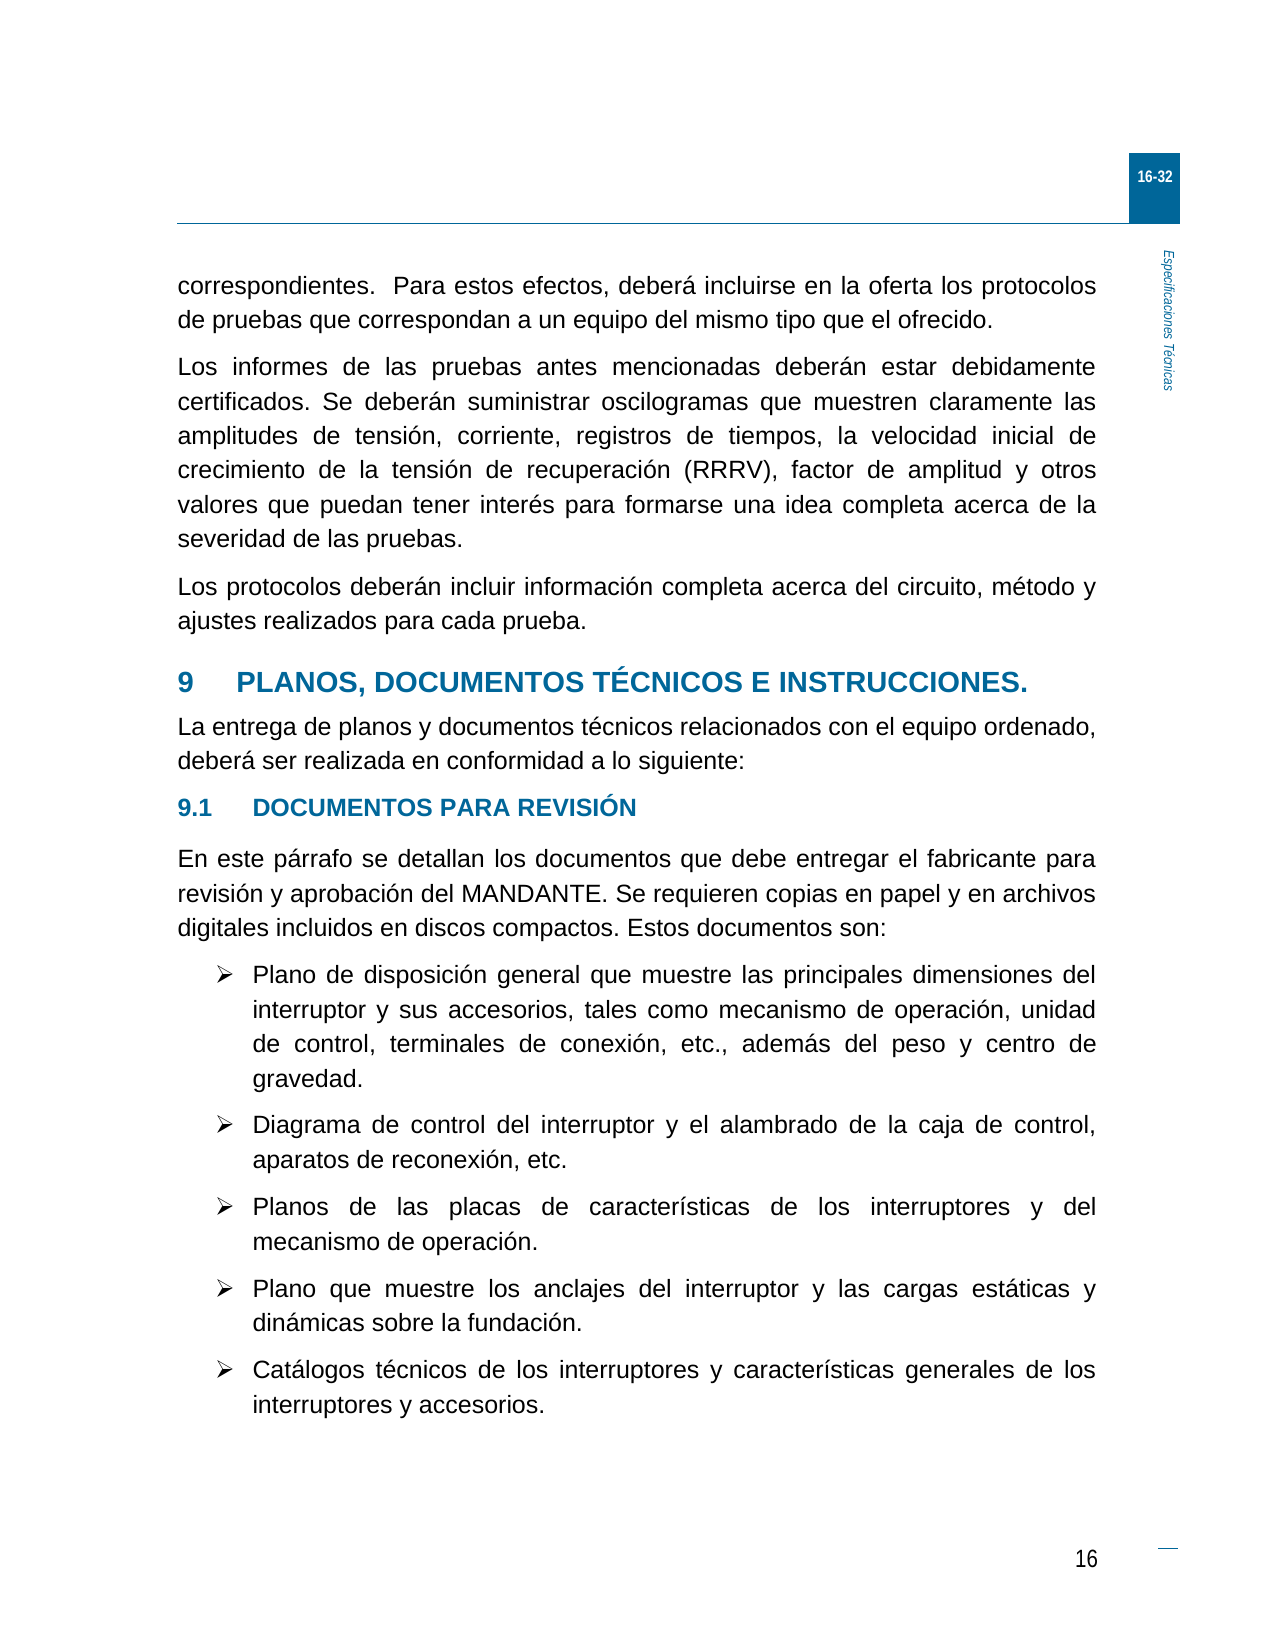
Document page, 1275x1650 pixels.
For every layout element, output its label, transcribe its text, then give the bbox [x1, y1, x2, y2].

subtitle Documentos para revisión [177, 793, 1098, 822]
list Diagrama de control del interruptor y el alambrado de la caja de control, aparatos de reconexión, etc. [215, 1111, 1098, 1174]
list Plano que muestre los anclajes del interruptor y las cargas estáticas y dinámicas sobre la fundación. [215, 1274, 1098, 1337]
text En este párrafo se detallan los documentos que debe entregar el fabricante para revisión y aprobación del MANDANTE. Se requieren copias en papel y en archivos digitales incluidos en discos compactos. Estos documentos son: [177, 844, 1098, 942]
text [177, 271, 1098, 334]
text Los protocolos deberán incluir información completa acerca del circuito, método y ajustes realizados para cada prueba. [177, 571, 1098, 635]
list Plano de disposición general que muestre las principales dimensiones del interruptor y sus accesorios, tales como mecanismo de operación, unidad de control, terminales de conexión, etc., además del peso y centro de gravedad. [215, 960, 1098, 1092]
text Los informes de las pruebas antes mencionadas deberán estar debidamente certificados. Se deberán suministrar oscilogramas que muestren claramente las amplitudes de tensión, corriente, registros de tiempos, la velocidad inicial de crecimiento de la tensión de recuperación (RRRV), factor de amplitud y otros valores que puedan tener interés para formarse una idea completa acerca de la severidad de las pruebas. [177, 352, 1098, 553]
list Catálogos técnicos de los interruptores y características generales de los interruptores y accesorios. [215, 1355, 1098, 1418]
text La entrega de planos y documentos técnicos relacionados con el equipo ordenado, deberá ser realizada en conformidad a lo siguiente: [177, 711, 1098, 775]
list Planos de las placas de características de los interruptores y del mecanismo de operación. [215, 1192, 1098, 1255]
subtitle PLANOS, DOCUMENTOS TÉCNICOS E INSTRUCCIONES. [177, 665, 1098, 699]
